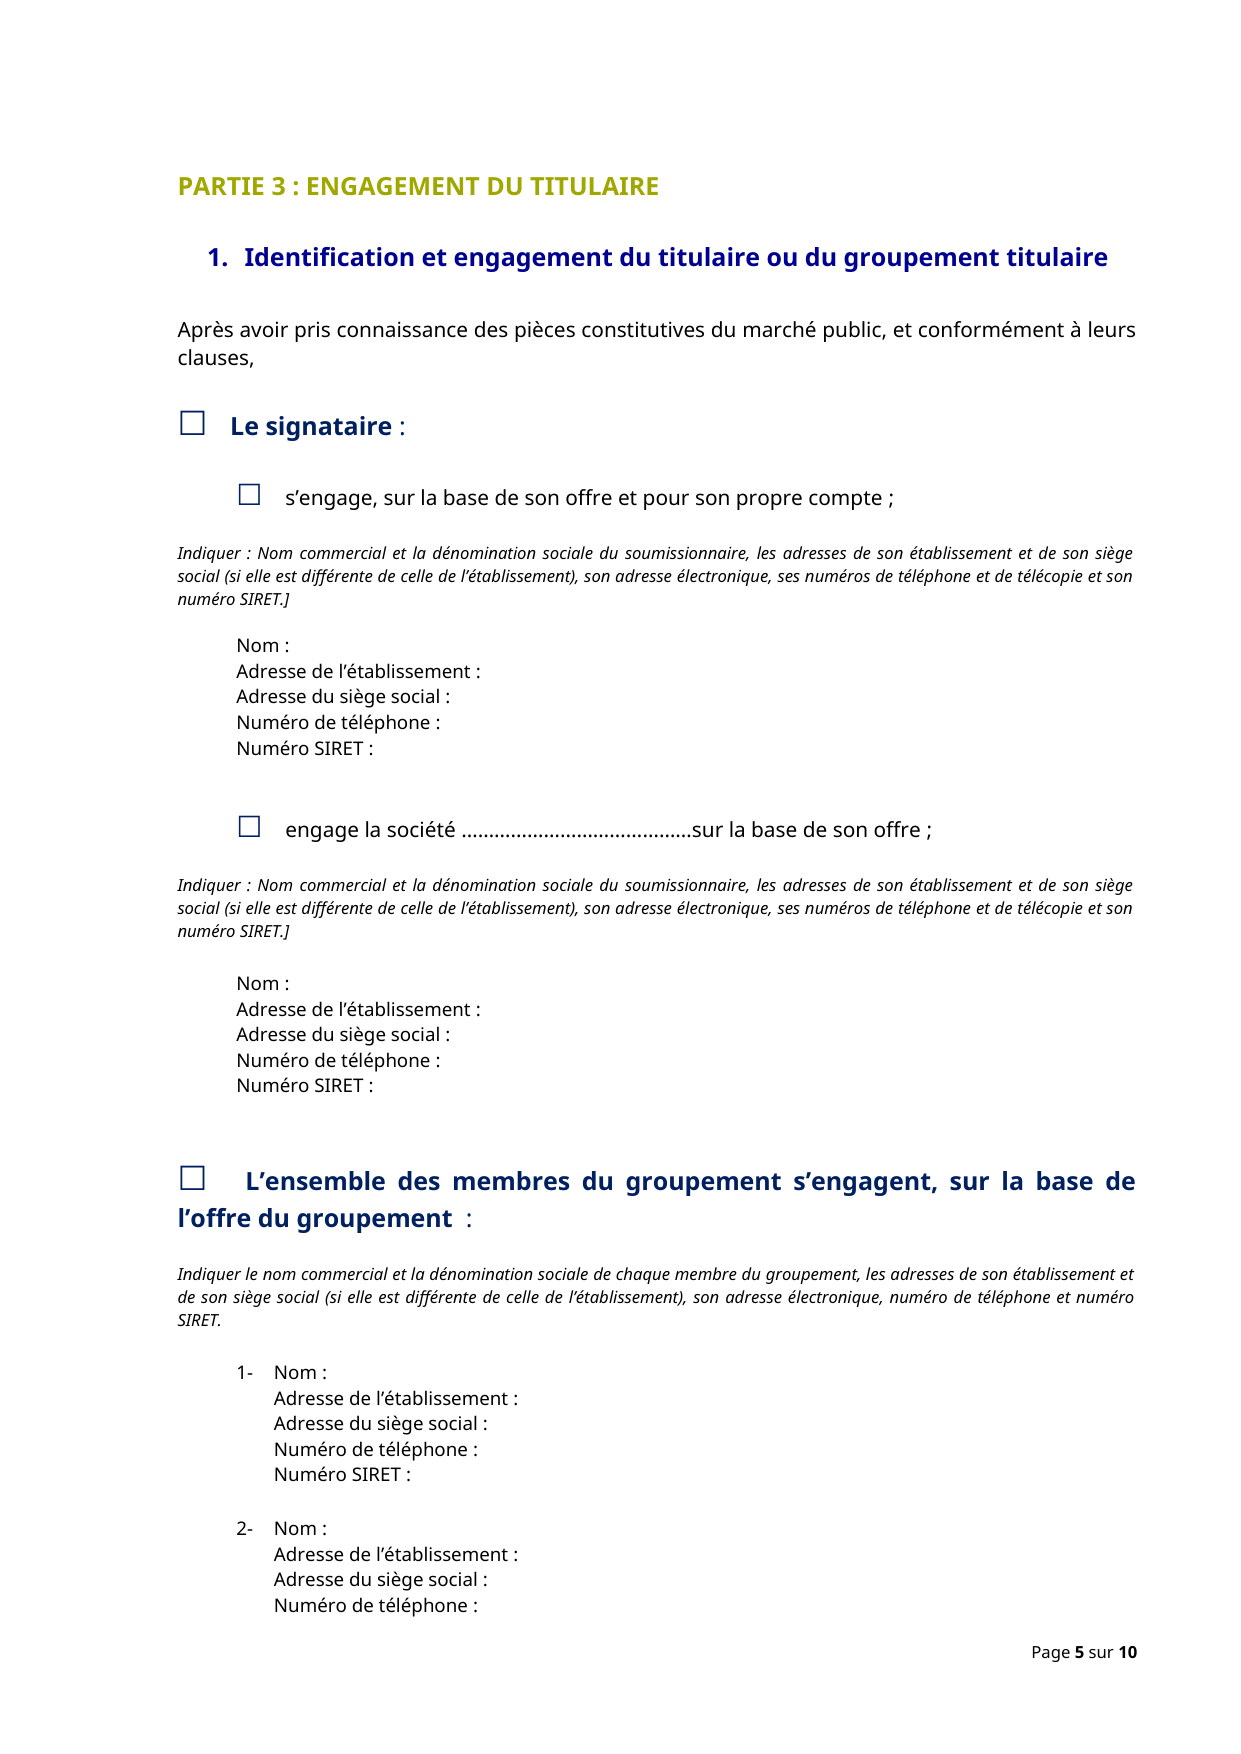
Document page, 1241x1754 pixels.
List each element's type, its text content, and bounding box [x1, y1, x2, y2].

text Indiquer le nom commercial et la dénomination sociale de chaque membre du groupement, les adresses de son établissement et de son siège social (si elle est différente de celle de l’établissement), son adresse électronique, numéro de téléphone et numéro SIRET. [177, 1263, 1137, 1331]
text Indiquer : Nom commercial et la dénomination sociale du soumissionnaire, les adresses de son établissement et de son siège social (si elle est différente de celle de l’établissement), son adresse électronique, ses numéros de téléphone et de télécopie et son numéro SIRET.] [177, 874, 1137, 942]
text Nom : [236, 633, 1137, 658]
text Après avoir pris connaissance des pièces constitutives du marché public, et conformément à leurs clauses, [177, 315, 1137, 372]
text Le signataire : [177, 400, 1137, 445]
subtitle Partie 3 : Engagement du tITULAIRE [177, 168, 1137, 202]
text Adresse de l’établissement : [236, 1541, 1137, 1567]
list Nom : [236, 1516, 1137, 1541]
list Nom : [236, 1359, 1137, 1385]
text Adresse du siège social : [236, 684, 1137, 709]
text Numéro SIRET : [236, 735, 1137, 760]
text Adresse de l’établissement : [236, 996, 1137, 1022]
text Nom : [236, 971, 1137, 996]
text Adresse du siège social : [236, 1411, 1137, 1436]
text Numéro de téléphone : [236, 709, 1137, 735]
text Adresse de l’établissement : [236, 1385, 1137, 1411]
list Identification et engagement du titulaire ou du groupement titulaire [207, 240, 1137, 274]
text Adresse de l’établissement : [236, 658, 1137, 684]
text L’ensemble des membres du groupement s’engagent, sur la base de l’offre du groupement : [177, 1155, 1137, 1234]
text Adresse du siège social : [236, 1567, 1137, 1592]
text s’engage, sur la base de son offre et pour son propre compte ; [236, 474, 1137, 513]
text Numéro de téléphone : [236, 1047, 1137, 1073]
text Numéro SIRET : [215, 1462, 1137, 1487]
text Numéro de téléphone : [236, 1436, 1137, 1462]
text Indiquer : Nom commercial et la dénomination sociale du soumissionnaire, les adresses de son établissement et de son siège social (si elle est différente de celle de l’établissement), son adresse électronique, ses numéros de téléphone et de télécopie et son numéro SIRET.] [177, 542, 1137, 610]
text engage la société ……………………………………sur la base de son offre ; [236, 806, 1137, 846]
text Numéro de téléphone : [236, 1592, 1137, 1618]
text Numéro SIRET : [236, 1073, 1137, 1098]
text Adresse du siège social : [236, 1022, 1137, 1047]
